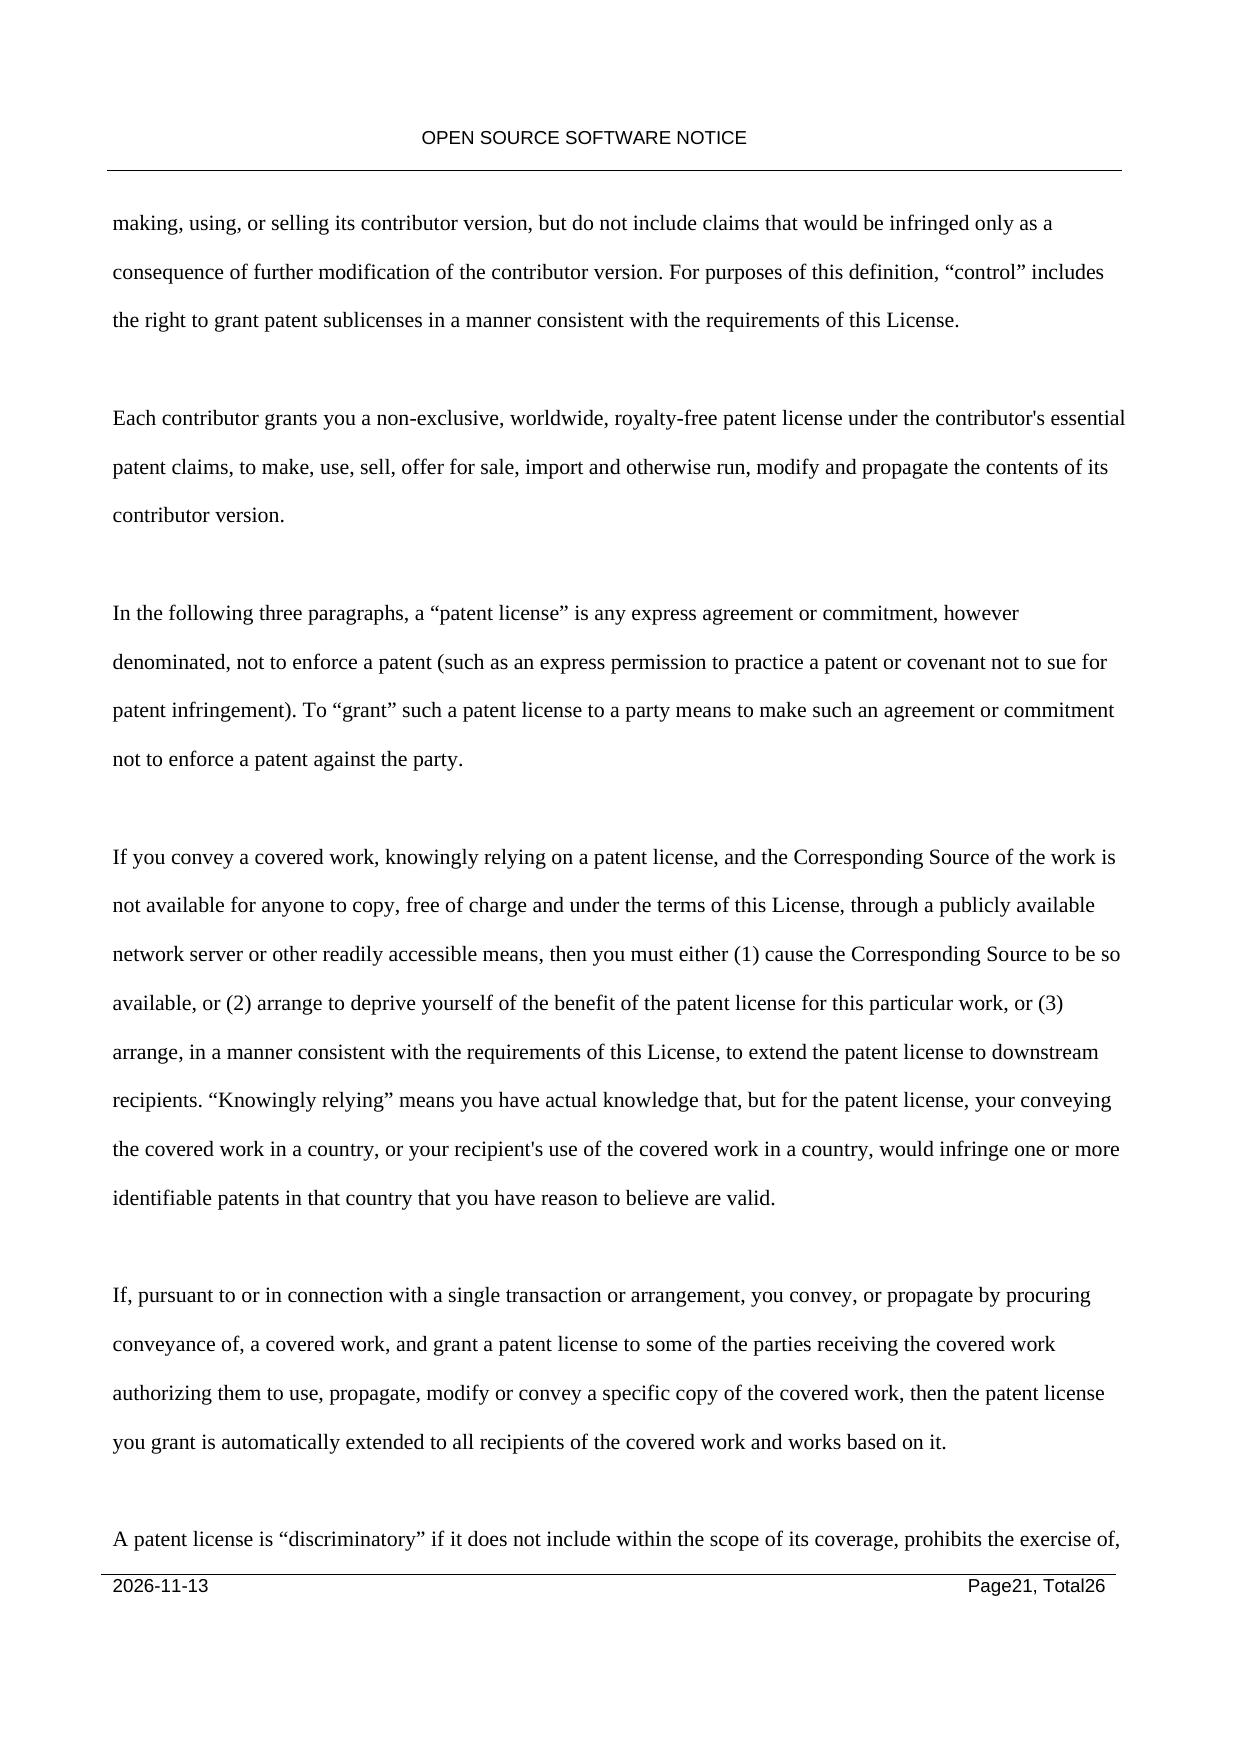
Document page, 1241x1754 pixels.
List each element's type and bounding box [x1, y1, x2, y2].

text [112, 206, 1128, 1555]
